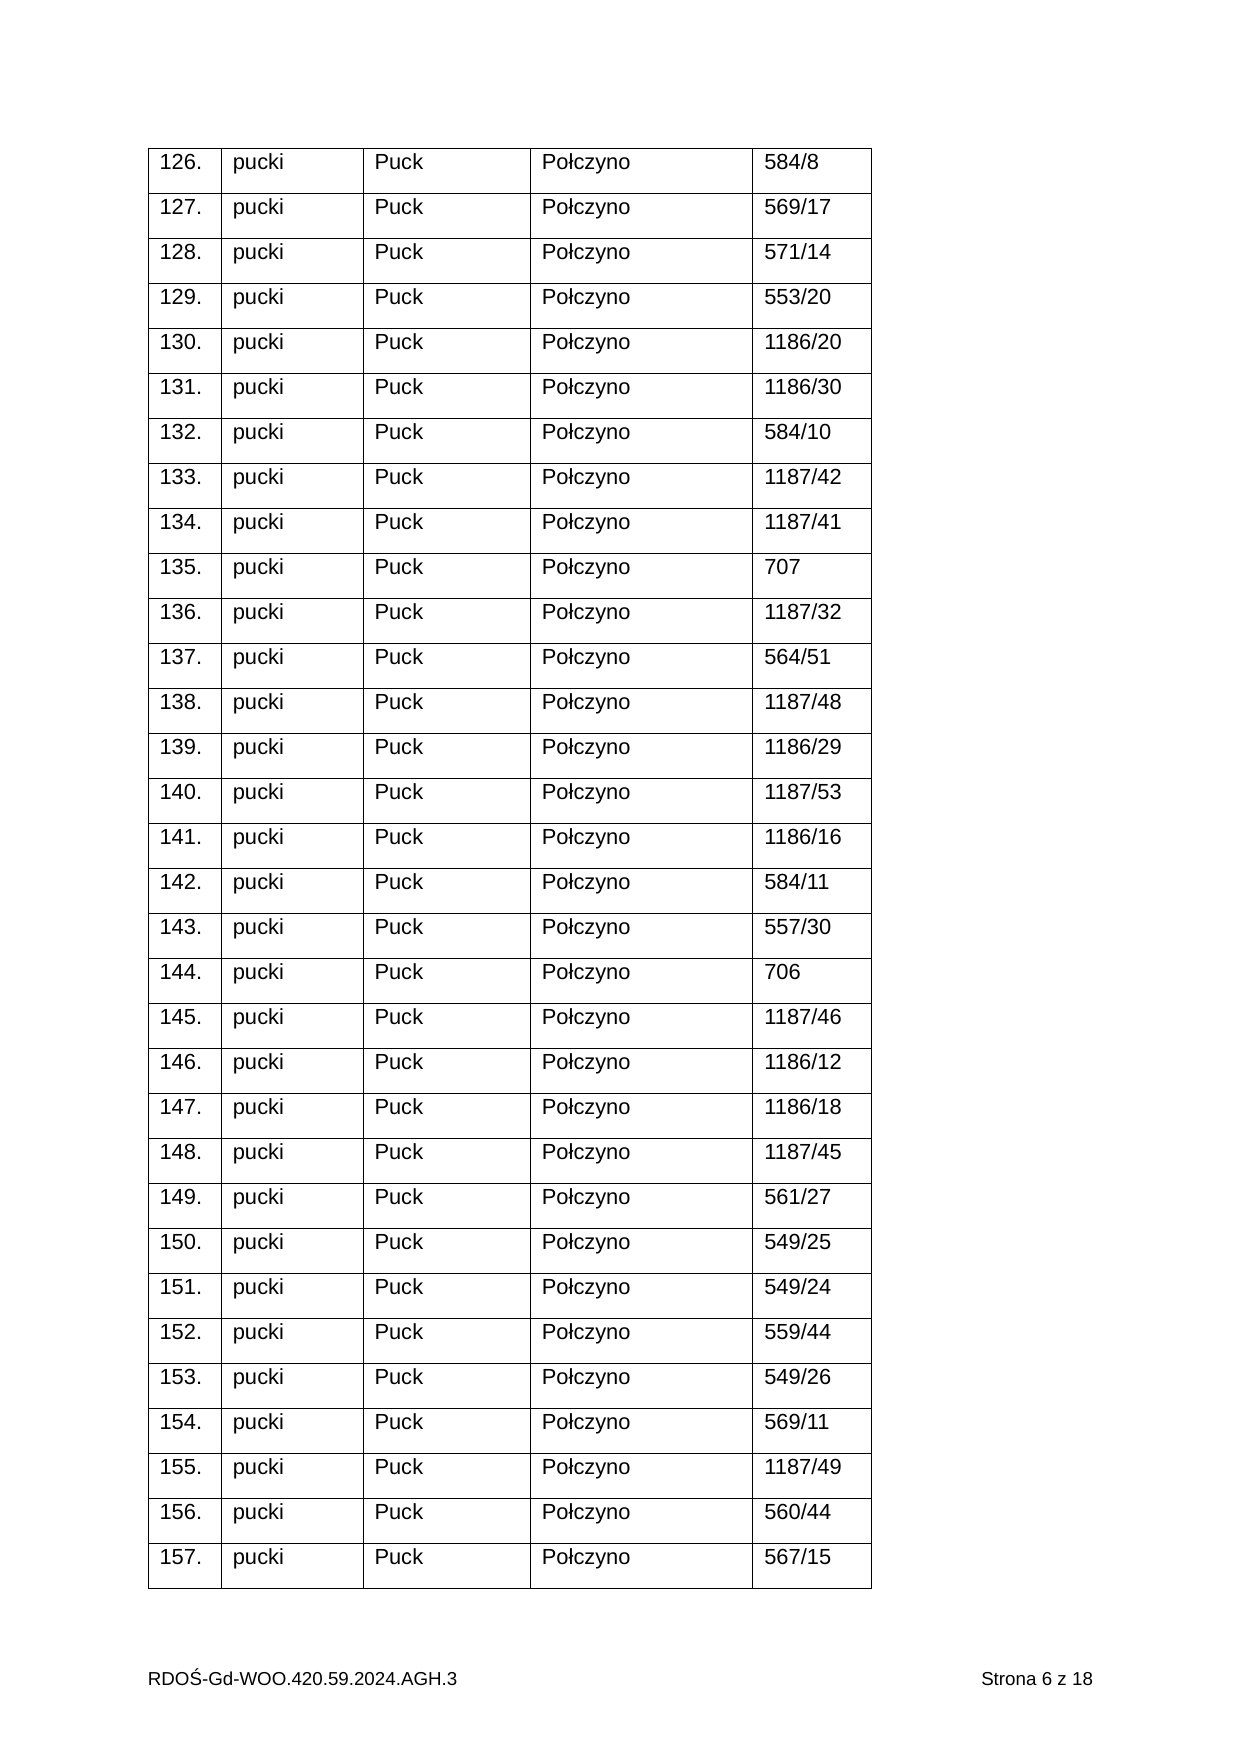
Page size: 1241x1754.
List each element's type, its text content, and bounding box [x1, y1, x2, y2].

table_cell Puck [364, 1319, 530, 1363]
table_cell Puck [364, 869, 530, 913]
table_cell pucki [222, 1319, 363, 1363]
table_cell Puck [364, 1409, 530, 1453]
table_cell 145. [149, 1004, 221, 1048]
table_cell 1187/48 [753, 689, 871, 733]
table_cell 136. [149, 599, 221, 643]
table_cell Połczyno [531, 599, 752, 643]
table_cell pucki [222, 914, 363, 958]
table_cell Puck [364, 1274, 530, 1318]
table_cell 151. [149, 1274, 221, 1318]
table_cell pucki [222, 1499, 363, 1543]
table_cell 1187/49 [753, 1454, 871, 1498]
table_cell pucki [222, 509, 363, 553]
table_cell Połczyno [531, 149, 752, 193]
table_cell 127. [149, 194, 221, 238]
table_cell pucki [222, 1454, 363, 1498]
table_cell Puck [364, 779, 530, 823]
table_cell 149. [149, 1184, 221, 1228]
table_cell Puck [364, 509, 530, 553]
table_cell Połczyno [531, 1454, 752, 1498]
table_cell Puck [364, 959, 530, 1003]
table_cell Połczyno [531, 374, 752, 418]
table_cell Połczyno [531, 1184, 752, 1228]
table_cell Puck [364, 1544, 530, 1588]
table_cell 560/44 [753, 1499, 871, 1543]
table_cell Puck [364, 239, 530, 283]
table_cell 141. [149, 824, 221, 868]
table_cell Puck [364, 374, 530, 418]
table_cell pucki [222, 1049, 363, 1093]
table_cell pucki [222, 149, 363, 193]
table_cell Połczyno [531, 1139, 752, 1183]
table_cell Puck [364, 1499, 530, 1543]
table_cell Połczyno [531, 1409, 752, 1453]
table_cell 1187/32 [753, 599, 871, 643]
table_cell pucki [222, 1184, 363, 1228]
table_cell 561/27 [753, 1184, 871, 1228]
table_cell 155. [149, 1454, 221, 1498]
table_cell Połczyno [531, 1049, 752, 1093]
table_cell pucki [222, 374, 363, 418]
table_cell Połczyno [531, 914, 752, 958]
table_cell pucki [222, 689, 363, 733]
table_cell 559/44 [753, 1319, 871, 1363]
table_cell Połczyno [531, 509, 752, 553]
table_cell 569/17 [753, 194, 871, 238]
table_cell 135. [149, 554, 221, 598]
table_cell 139. [149, 734, 221, 778]
table_cell pucki [222, 644, 363, 688]
table_cell 142. [149, 869, 221, 913]
table_cell 584/11 [753, 869, 871, 913]
table_cell 557/30 [753, 914, 871, 958]
table_cell pucki [222, 419, 363, 463]
table_cell pucki [222, 779, 363, 823]
table_cell 1187/46 [753, 1004, 871, 1048]
table_cell 134. [149, 509, 221, 553]
table_cell 1186/29 [753, 734, 871, 778]
table_cell Połczyno [531, 329, 752, 373]
table_cell Połczyno [531, 644, 752, 688]
table_cell pucki [222, 329, 363, 373]
table_cell 143. [149, 914, 221, 958]
table_cell 1187/45 [753, 1139, 871, 1183]
table_cell Puck [364, 1184, 530, 1228]
table_cell pucki [222, 554, 363, 598]
table_cell Puck [364, 1229, 530, 1273]
table_cell pucki [222, 869, 363, 913]
table_cell 1186/30 [753, 374, 871, 418]
table_cell pucki [222, 1364, 363, 1408]
table_cell Puck [364, 914, 530, 958]
table_cell Połczyno [531, 1319, 752, 1363]
table_cell 549/26 [753, 1364, 871, 1408]
table_cell pucki [222, 284, 363, 328]
table_cell Połczyno [531, 554, 752, 598]
table_cell Puck [364, 1364, 530, 1408]
table_cell 156. [149, 1499, 221, 1543]
table_cell Połczyno [531, 1364, 752, 1408]
table_cell 137. [149, 644, 221, 688]
table_cell Puck [364, 1454, 530, 1498]
table_cell Puck [364, 689, 530, 733]
table_cell Połczyno [531, 1004, 752, 1048]
table_cell 1186/20 [753, 329, 871, 373]
table_cell Połczyno [531, 464, 752, 508]
table_cell 1186/18 [753, 1094, 871, 1138]
table_cell pucki [222, 1139, 363, 1183]
table_cell 1187/42 [753, 464, 871, 508]
table_cell 553/20 [753, 284, 871, 328]
table_cell Puck [364, 1139, 530, 1183]
table_cell pucki [222, 194, 363, 238]
table_cell Puck [364, 419, 530, 463]
table_cell pucki [222, 959, 363, 1003]
table_cell 569/11 [753, 1409, 871, 1453]
table_cell 131. [149, 374, 221, 418]
table_cell 1186/16 [753, 824, 871, 868]
table_cell 147. [149, 1094, 221, 1138]
table_cell 564/51 [753, 644, 871, 688]
table_cell 138. [149, 689, 221, 733]
table_cell Połczyno [531, 869, 752, 913]
table_cell 549/25 [753, 1229, 871, 1273]
table_cell 549/24 [753, 1274, 871, 1318]
table_cell Puck [364, 599, 530, 643]
table_cell 148. [149, 1139, 221, 1183]
table_cell Połczyno [531, 1544, 752, 1588]
table_cell 1187/41 [753, 509, 871, 553]
table_cell Puck [364, 1049, 530, 1093]
table_cell 146. [149, 1049, 221, 1093]
table_cell 584/10 [753, 419, 871, 463]
table_cell 706 [753, 959, 871, 1003]
table_cell 128. [149, 239, 221, 283]
table_cell 1186/12 [753, 1049, 871, 1093]
table_cell Puck [364, 194, 530, 238]
table_cell pucki [222, 464, 363, 508]
table_cell Puck [364, 464, 530, 508]
table_cell pucki [222, 1274, 363, 1318]
table_cell 130. [149, 329, 221, 373]
table_cell 707 [753, 554, 871, 598]
table_cell Puck [364, 554, 530, 598]
table_cell 153. [149, 1364, 221, 1408]
table_cell 133. [149, 464, 221, 508]
table_cell Puck [364, 1094, 530, 1138]
table_cell Puck [364, 734, 530, 778]
table_cell 157. [149, 1544, 221, 1588]
table_cell pucki [222, 599, 363, 643]
table_cell Puck [364, 329, 530, 373]
table_cell 584/8 [753, 149, 871, 193]
table_cell Połczyno [531, 1499, 752, 1543]
table_cell pucki [222, 1229, 363, 1273]
table_cell Połczyno [531, 1274, 752, 1318]
table_cell Połczyno [531, 959, 752, 1003]
table_cell pucki [222, 1004, 363, 1048]
table_cell pucki [222, 239, 363, 283]
table_cell 154. [149, 1409, 221, 1453]
table_cell Połczyno [531, 824, 752, 868]
table_cell 571/14 [753, 239, 871, 283]
table_cell Połczyno [531, 734, 752, 778]
table_cell 129. [149, 284, 221, 328]
table_cell pucki [222, 734, 363, 778]
table_cell 140. [149, 779, 221, 823]
table_cell Puck [364, 149, 530, 193]
table_cell 144. [149, 959, 221, 1003]
table_cell pucki [222, 824, 363, 868]
table_cell pucki [222, 1094, 363, 1138]
table_cell 132. [149, 419, 221, 463]
table_cell Puck [364, 284, 530, 328]
table_cell 567/15 [753, 1544, 871, 1588]
table_cell Połczyno [531, 1229, 752, 1273]
table_cell 1187/53 [753, 779, 871, 823]
table_cell Puck [364, 644, 530, 688]
table_cell 150. [149, 1229, 221, 1273]
table_cell Połczyno [531, 1094, 752, 1138]
table_cell Połczyno [531, 689, 752, 733]
table_cell Puck [364, 824, 530, 868]
table_cell 152. [149, 1319, 221, 1363]
table_cell pucki [222, 1409, 363, 1453]
table_cell Połczyno [531, 194, 752, 238]
table_cell Połczyno [531, 239, 752, 283]
table_cell Połczyno [531, 284, 752, 328]
table_cell pucki [222, 1544, 363, 1588]
table_cell Puck [364, 1004, 530, 1048]
table_cell 126. [149, 149, 221, 193]
table_cell Połczyno [531, 779, 752, 823]
table_cell Połczyno [531, 419, 752, 463]
